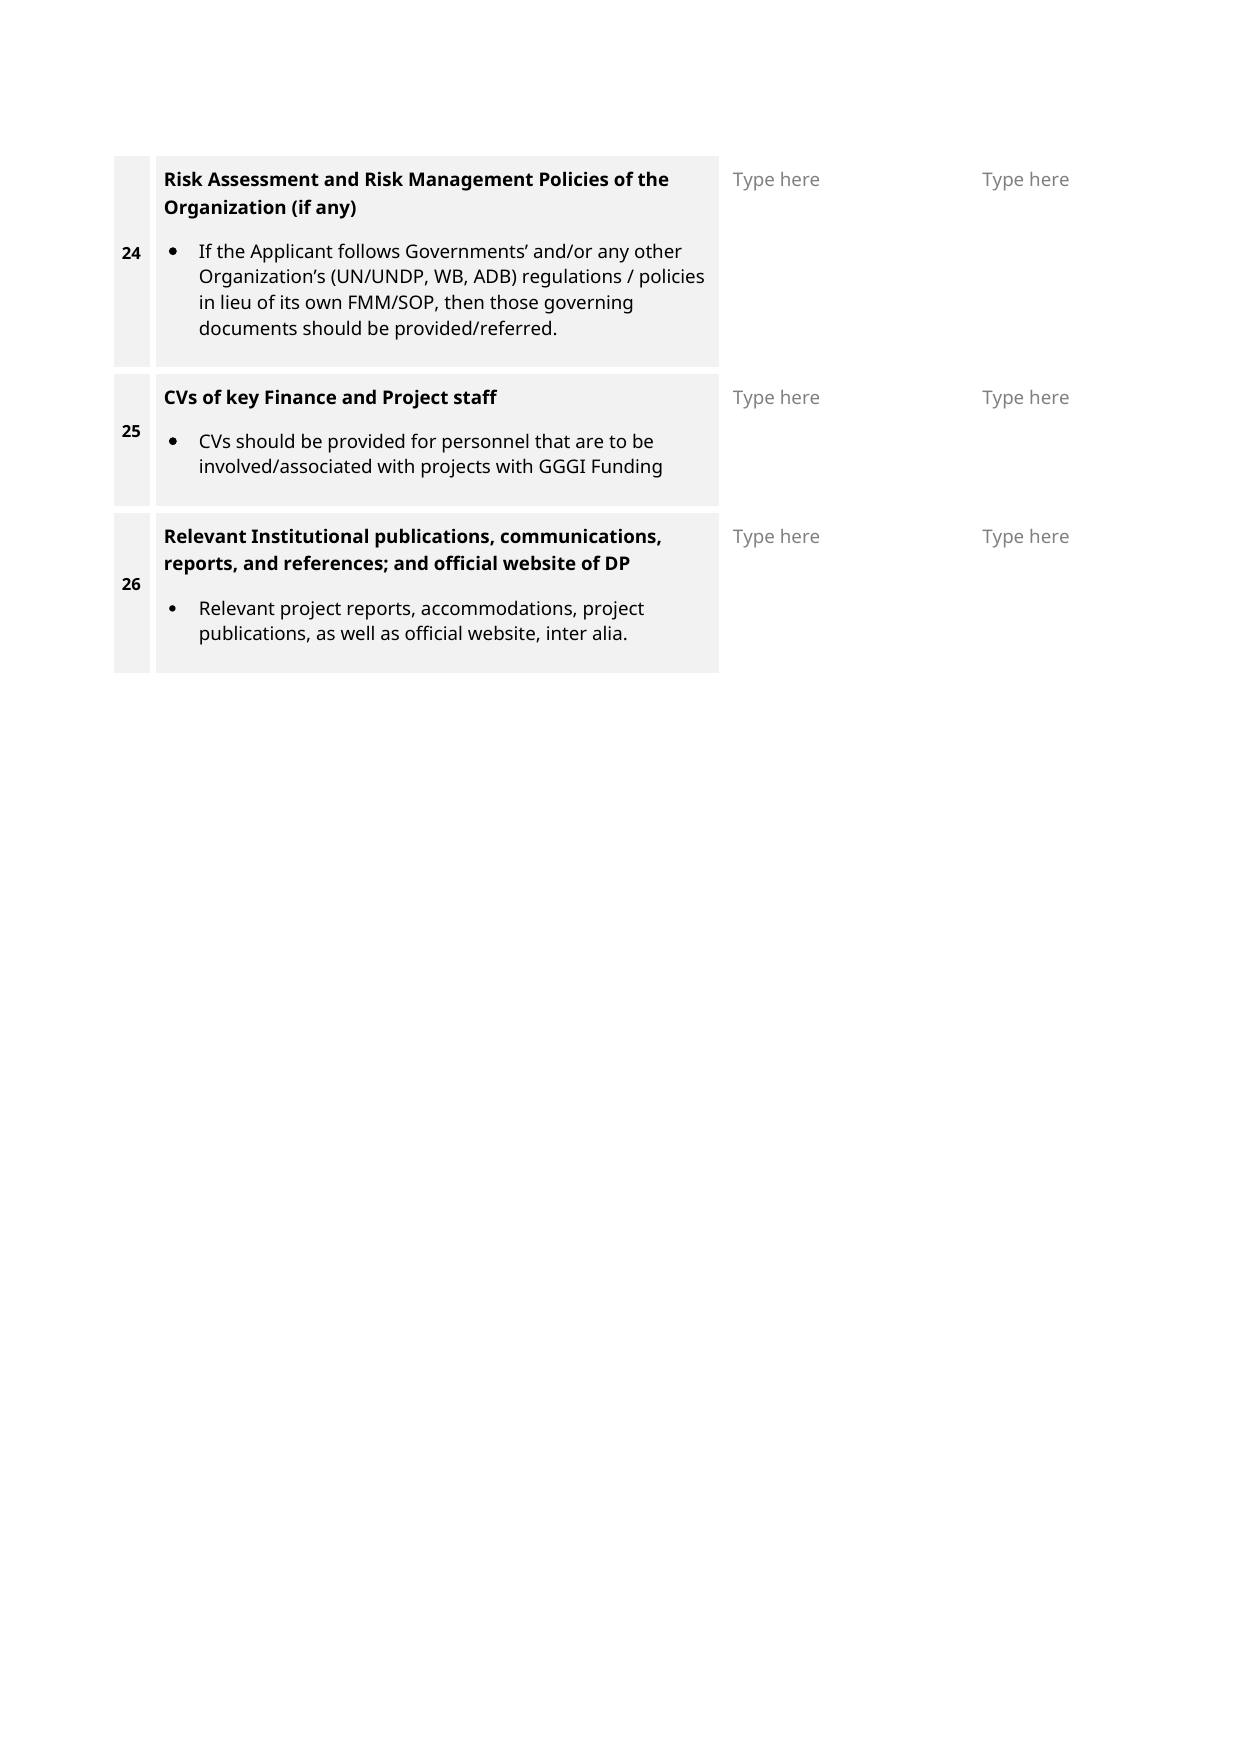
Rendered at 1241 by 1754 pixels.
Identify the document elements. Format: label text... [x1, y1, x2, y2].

table_cell [725, 156, 969, 367]
table_cell [725, 374, 969, 506]
table_cell [975, 374, 1123, 506]
table_cell 25 [114, 374, 150, 506]
table_cell CVs of key Finance and Project staff CVs should be provided for personnel that are to be involved/associated with projects with GGGI Funding [156, 374, 719, 506]
table_cell Relevant Institutional publications, communications, reports, and references; and official website of DP Relevant project reports, accommodations, project publications, as well as official website, inter alia. [156, 513, 719, 673]
table_cell [975, 156, 1123, 367]
table_cell [725, 513, 969, 673]
table_cell [975, 513, 1123, 673]
table_cell Risk Assessment and Risk Management Policies of the Organization (if any) If the Applicant follows Governments’ and/or any other Organization’s (UN/UNDP, WB, ADB) regulations / policies in lieu of its own FMM/SOP, then those governing documents should be provided/referred. [156, 156, 719, 367]
table_cell 26 [114, 513, 150, 673]
table_cell 24 [114, 156, 150, 367]
